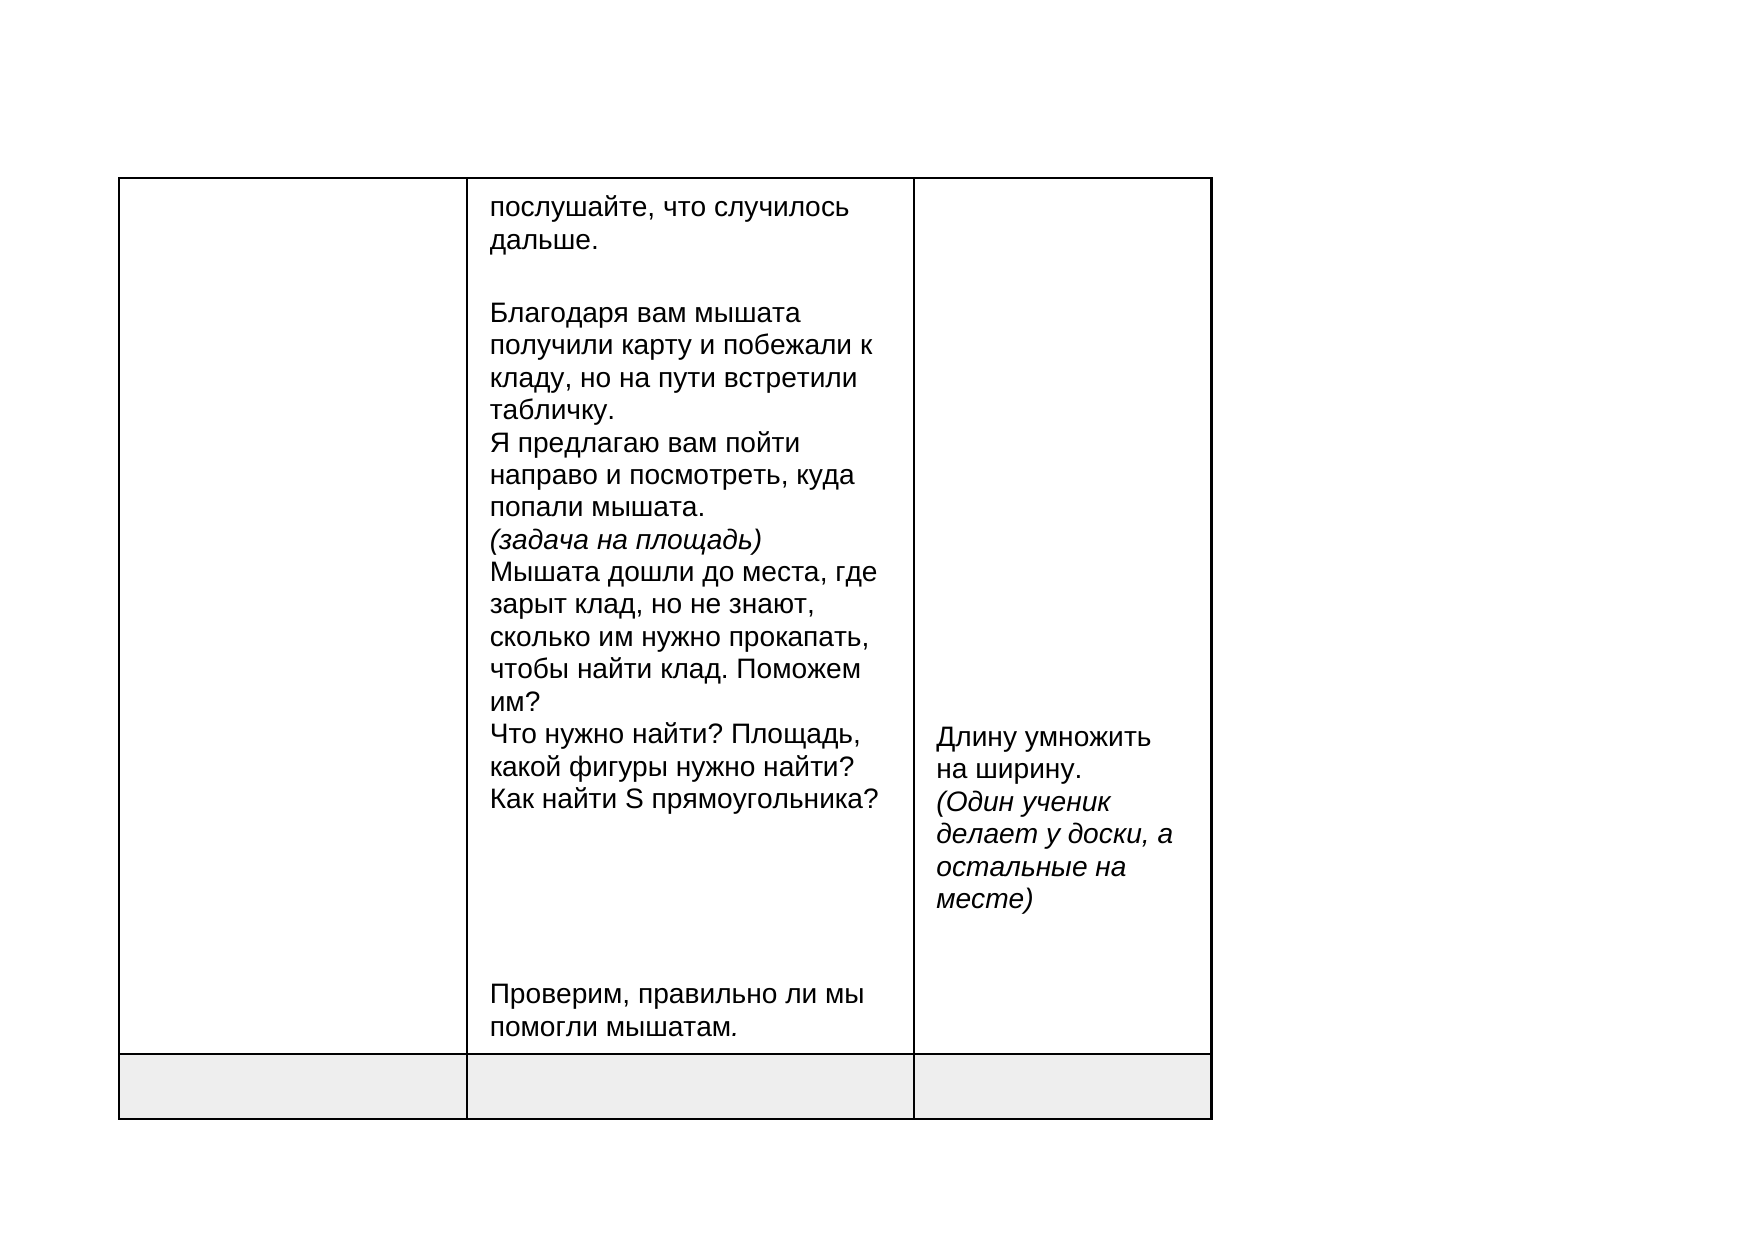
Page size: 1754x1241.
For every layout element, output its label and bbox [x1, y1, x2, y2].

table_cell [915, 1055, 1210, 1118]
table_cell [915, 179, 1210, 1053]
table_cell [468, 1055, 913, 1118]
table_cell [120, 179, 466, 1053]
table_cell [120, 1055, 466, 1118]
table_cell [468, 179, 913, 1053]
